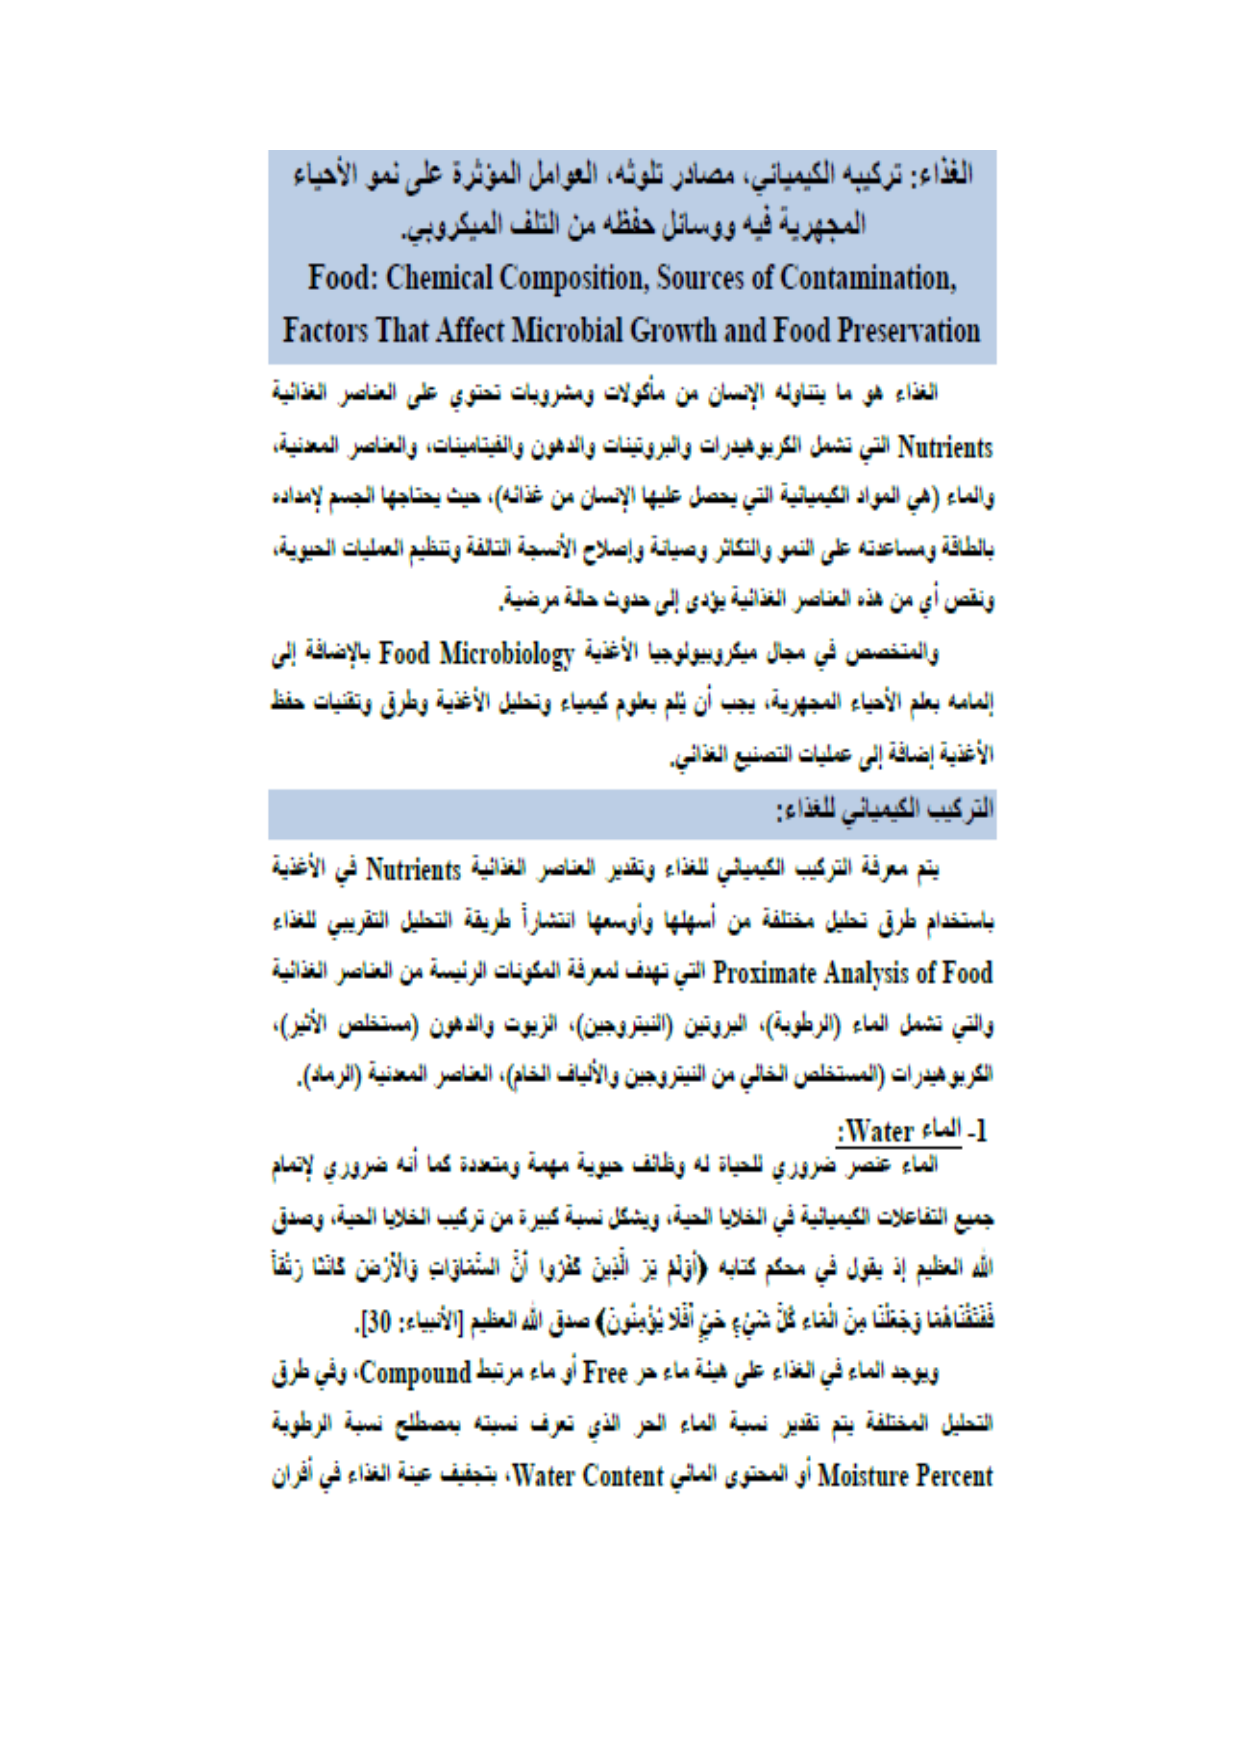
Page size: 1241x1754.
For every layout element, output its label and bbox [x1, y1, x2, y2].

picture [190, 150, 1053, 1532]
